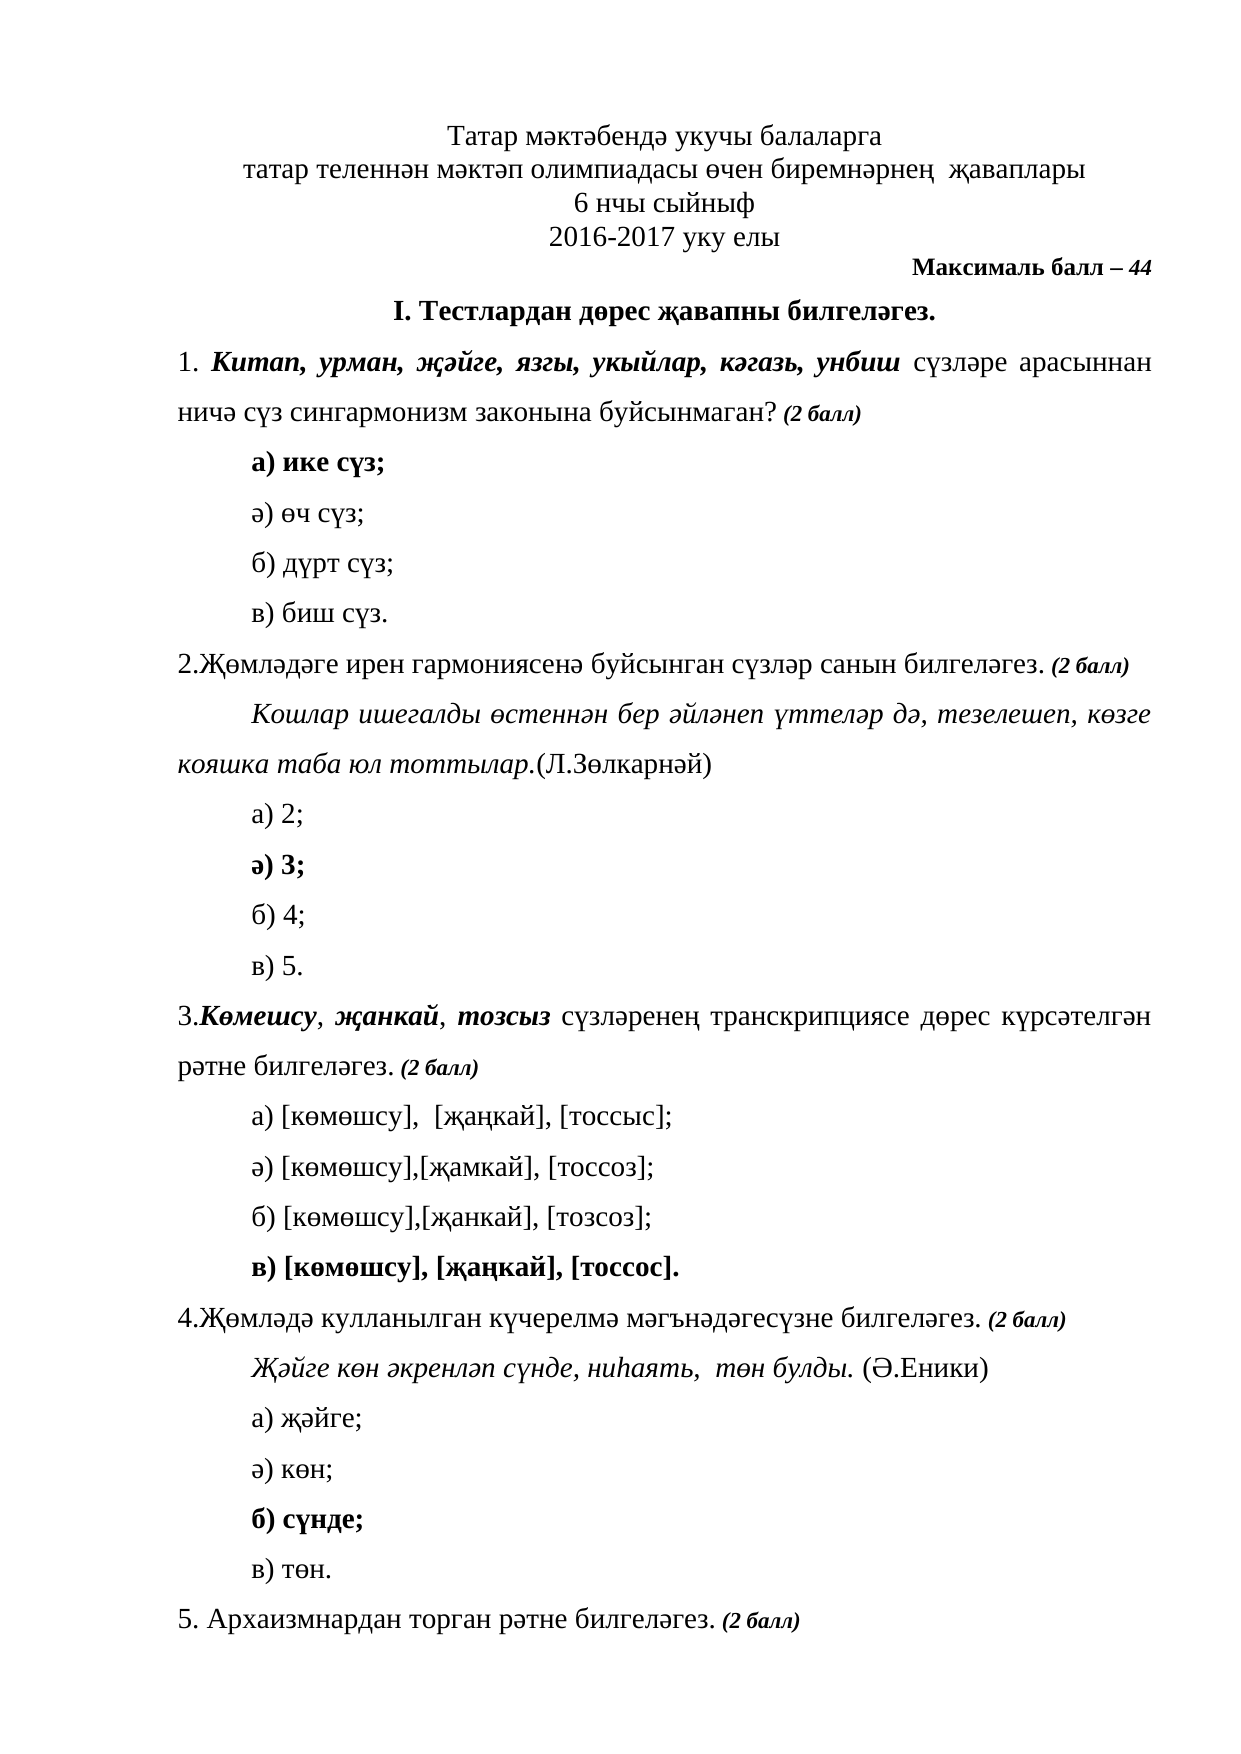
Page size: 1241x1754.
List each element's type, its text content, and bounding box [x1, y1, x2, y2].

text в) биш сүз. [177, 595, 1152, 629]
text Татар мәктәбендә укучы балаларга [177, 118, 1152, 152]
text а) ике сүз; [177, 444, 1152, 478]
text I. Тестлардан дөрес җавапны билгеләгез. [177, 293, 1152, 327]
text ә) көн; [177, 1451, 1152, 1484]
text в) 5. [177, 948, 1152, 981]
text Максималь балл – 44 [177, 252, 1152, 281]
text 6 нчы сыйныф [177, 185, 1152, 219]
text в) төн. [177, 1551, 1152, 1585]
text 2016-2017 уку елы [177, 219, 1152, 252]
text б) дүрт сүз; [177, 545, 1152, 579]
text 5. Архаизмнардан торган рәтне билгеләгез. (2 балл) [177, 1602, 1152, 1635]
text а) 2; [177, 797, 1152, 830]
text 3.Көмешсу, җанкай, тозсыз сүзләренең транскрипциясе дөрес күрсәтелгән рәтне билгеләгез. (2 балл) [177, 998, 1152, 1082]
text в) [көмөшсу], [җаңкай], [тоссос]. [177, 1249, 1152, 1283]
text Җәйге көн әкренләп сүнде, ниһаять, төн булды. (Ә.Еники) [177, 1350, 1152, 1384]
text а) [көмөшсу], [җаңкай], [тоссыс]; [177, 1098, 1152, 1132]
text б) 4; [177, 897, 1152, 931]
text 1. Китап, урман, җәйге, язгы, укыйлар, кәгазь, унбиш сүзләре арасыннан ничә сүз сингармонизм законына буйсынмаган? (2 балл) [177, 344, 1152, 428]
text Кошлар ишегалды өстеннән бер әйләнеп үттеләр дә, тезелешеп, көзге кояшка таба юл тоттылар.(Л.Зөлкарнәй) [177, 696, 1152, 780]
text б) [көмөшсу],[җанкай], [тозсоз]; [177, 1199, 1152, 1233]
text ә) өч сүз; [177, 495, 1152, 528]
text ә) [көмөшсу],[җамкай], [тоссоз]; [177, 1149, 1152, 1182]
text а) җәйге; [177, 1400, 1152, 1434]
text 2.Җөмләдәге ирен гармониясенә буйсынган сүзләр санын билгеләгез. (2 балл) [177, 646, 1152, 679]
text ә) 3; [177, 847, 1152, 881]
text б) сүнде; [177, 1501, 1152, 1534]
text 4.Җөмләдә кулланылган күчерелмә мәгънәдәгесүзне билгеләгез. (2 балл) [177, 1300, 1152, 1333]
text татар теленнән мәктәп олимпиадасы өчен биремнәрнең җаваплары [177, 152, 1152, 185]
